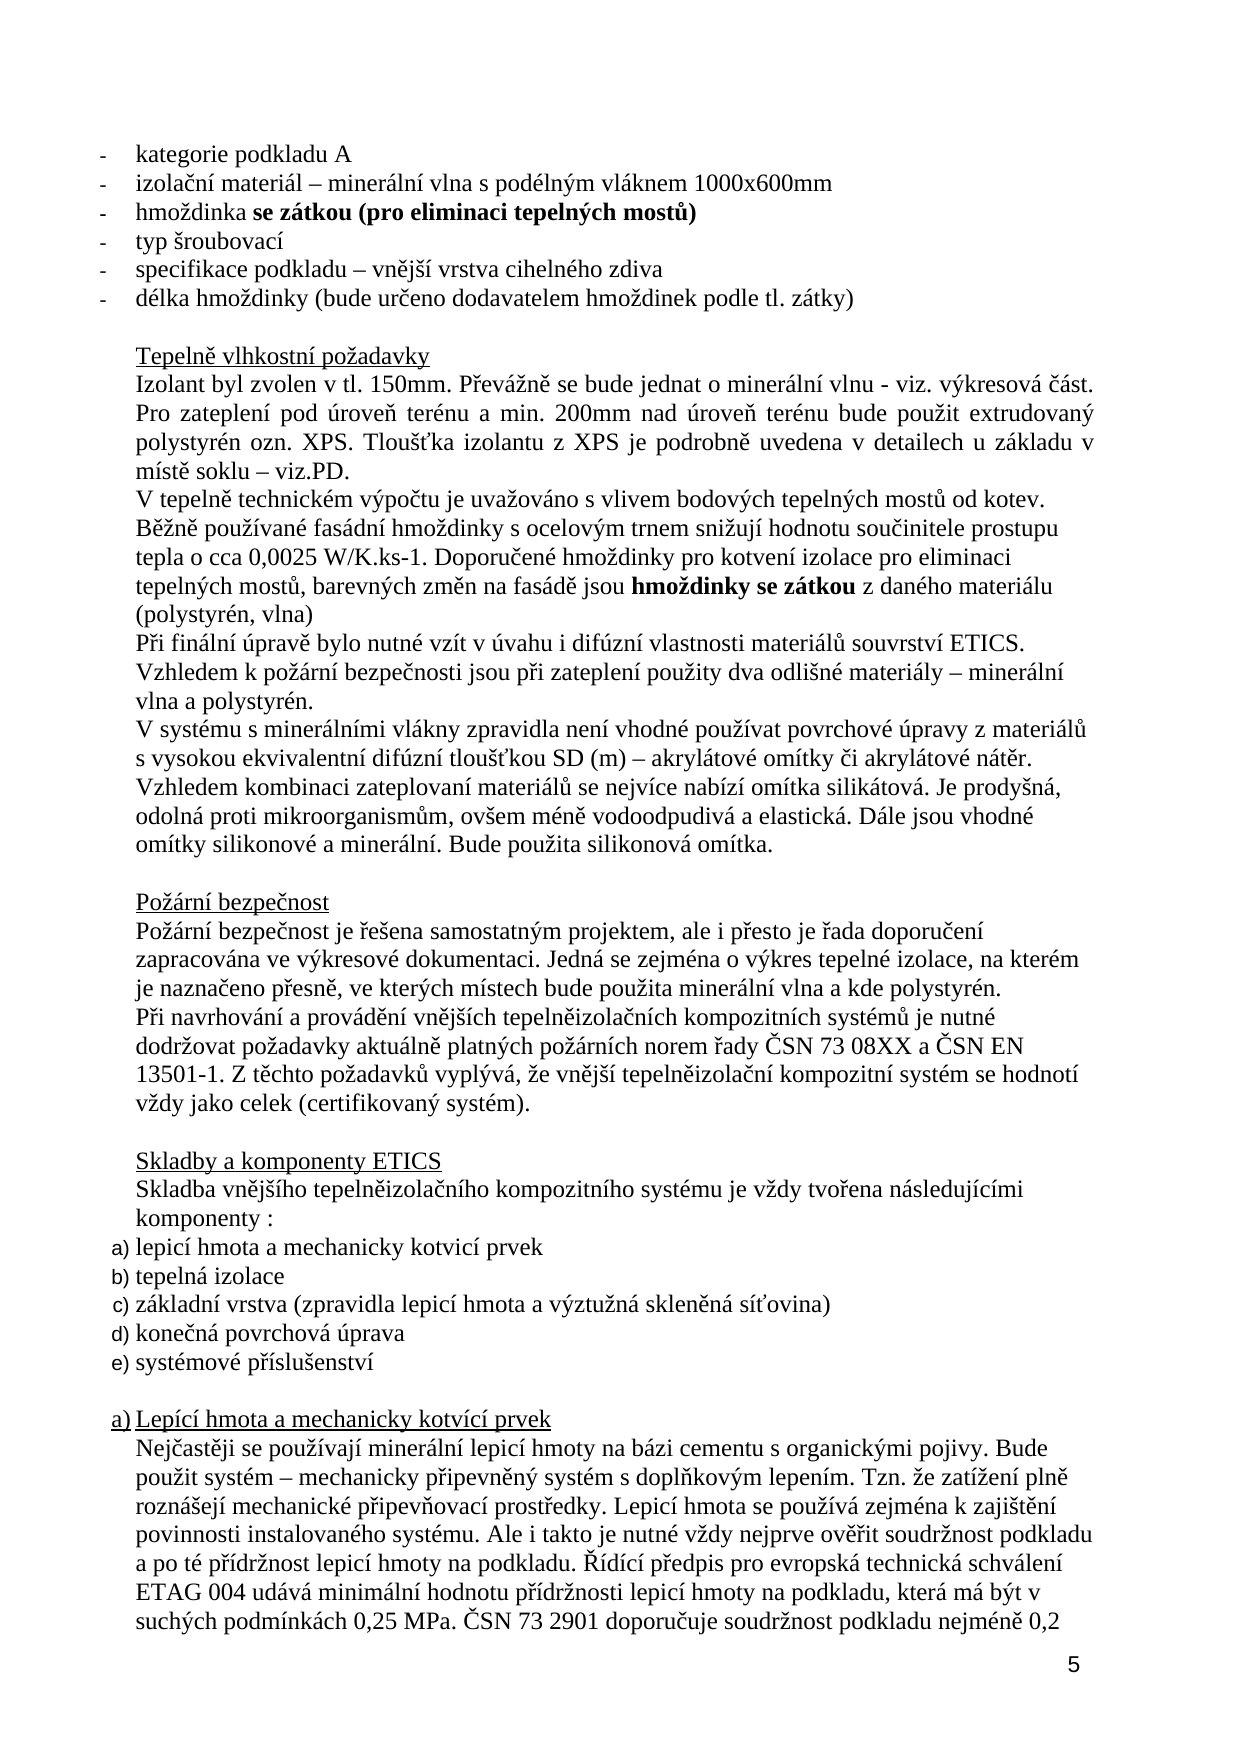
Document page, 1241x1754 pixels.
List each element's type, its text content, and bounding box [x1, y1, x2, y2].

list lepicí hmota a mechanicky kotvicí prvek [111, 1232, 1096, 1261]
list tepelná izolace [111, 1261, 1096, 1289]
text Při navrhování a provádění vnějších tepelněizolačních kompozitních systémů je nutné dodržovat požadavky aktuálně platných požárních norem řady ČSN 73 08XX a ČSN EN 13501-1. Z těchto požadavků vyplývá, že vnější tepelněizolační kompozitní systém se hodnotí vždy jako celek (certifikovaný systém). [135, 1002, 1096, 1117]
text Požární bezpečnost [135, 887, 1096, 916]
text V tepelně technickém výpočtu je uvažováno s vlivem bodových tepelných mostů od kotev. Běžně používané fasádní hmoždinky s ocelovým trnem snižují hodnotu součinitele prostupu tepla o cca 0,0025 W/K.ks-1. Doporučené hmoždinky pro kotvení izolace pro eliminaci tepelných mostů, barevných změn na fasádě jsou hmoždinky se zátkou z daného materiálu (polystyrén, vlna) [135, 484, 1096, 628]
list Lepící hmota a mechanicky kotvící prvek [111, 1404, 1096, 1433]
text Požární bezpečnost je řešena samostatným projektem, ale i přesto je řada doporučení zapracována ve výkresové dokumentaci. Jedná se zejména o výkres tepelné izolace, na kterém je naznačeno přesně, ve kterých místech bude použita minerální vlna a kde polystyrén. [135, 916, 1096, 1002]
text Tepelně vlhkostní požadavky [135, 341, 1096, 369]
text Izolant byl zvolen v tl. 150mm. Převážně se bude jednat o minerální vlnu - viz. výkresová část. Pro zateplení pod úroveň terénu a min. 200mm nad úroveň terénu bude použit extrudovaný polystyrén ozn. XPS. Tloušťka izolantu z XPS je podrobně uvedena v detailech u základu v místě soklu – viz.PD. [135, 369, 1096, 484]
list systémové příslušenství [111, 1347, 1096, 1376]
list izolační materiál – minerální vlna s podélným vláknem 1000x600mm [99, 168, 1096, 197]
list kategorie podkladu A [99, 139, 1096, 168]
text Při finální úpravě bylo nutné vzít v úvahu i difúzní vlastnosti materiálů souvrství ETICS. Vzhledem k požární bezpečnosti jsou při zateplení použity dva odlišné materiály – minerální vlna a polystyrén. [135, 628, 1096, 714]
text Skladba vnějšího tepelněizolačního kompozitního systému je vždy tvořena následujícími komponenty : [135, 1174, 1096, 1232]
list specifikace podkladu – vnější vrstva cihelného zdiva [99, 254, 1096, 283]
list hmoždinka se zátkou (pro eliminaci tepelných mostů) [99, 197, 1096, 226]
list typ šroubovací [99, 226, 1096, 254]
text V systému s minerálními vlákny zpravidla není vhodné používat povrchové úpravy z materiálů s vysokou ekvivalentní difúzní tloušťkou SD (m) – akrylátové omítky či akrylátové nátěr. Vzhledem kombinaci zateplovaní materiálů se nejvíce nabízí omítka silikátová. Je prodyšná, odolná proti mikroorganismům, ovšem méně vodoodpudivá a elastická. Dále jsou vhodné omítky silikonové a minerální. Bude použita silikonová omítka. [135, 714, 1096, 858]
list délka hmoždinky (bude určeno dodavatelem hmoždinek podle tl. zátky) [99, 283, 1096, 312]
text Skladby a komponenty ETICS [135, 1146, 1096, 1174]
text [135, 1433, 1096, 1634]
list základní vrstva (zpravidla lepicí hmota a výztužná skleněná síťovina) [112, 1289, 1096, 1318]
list konečná povrchová úprava [111, 1318, 1096, 1347]
